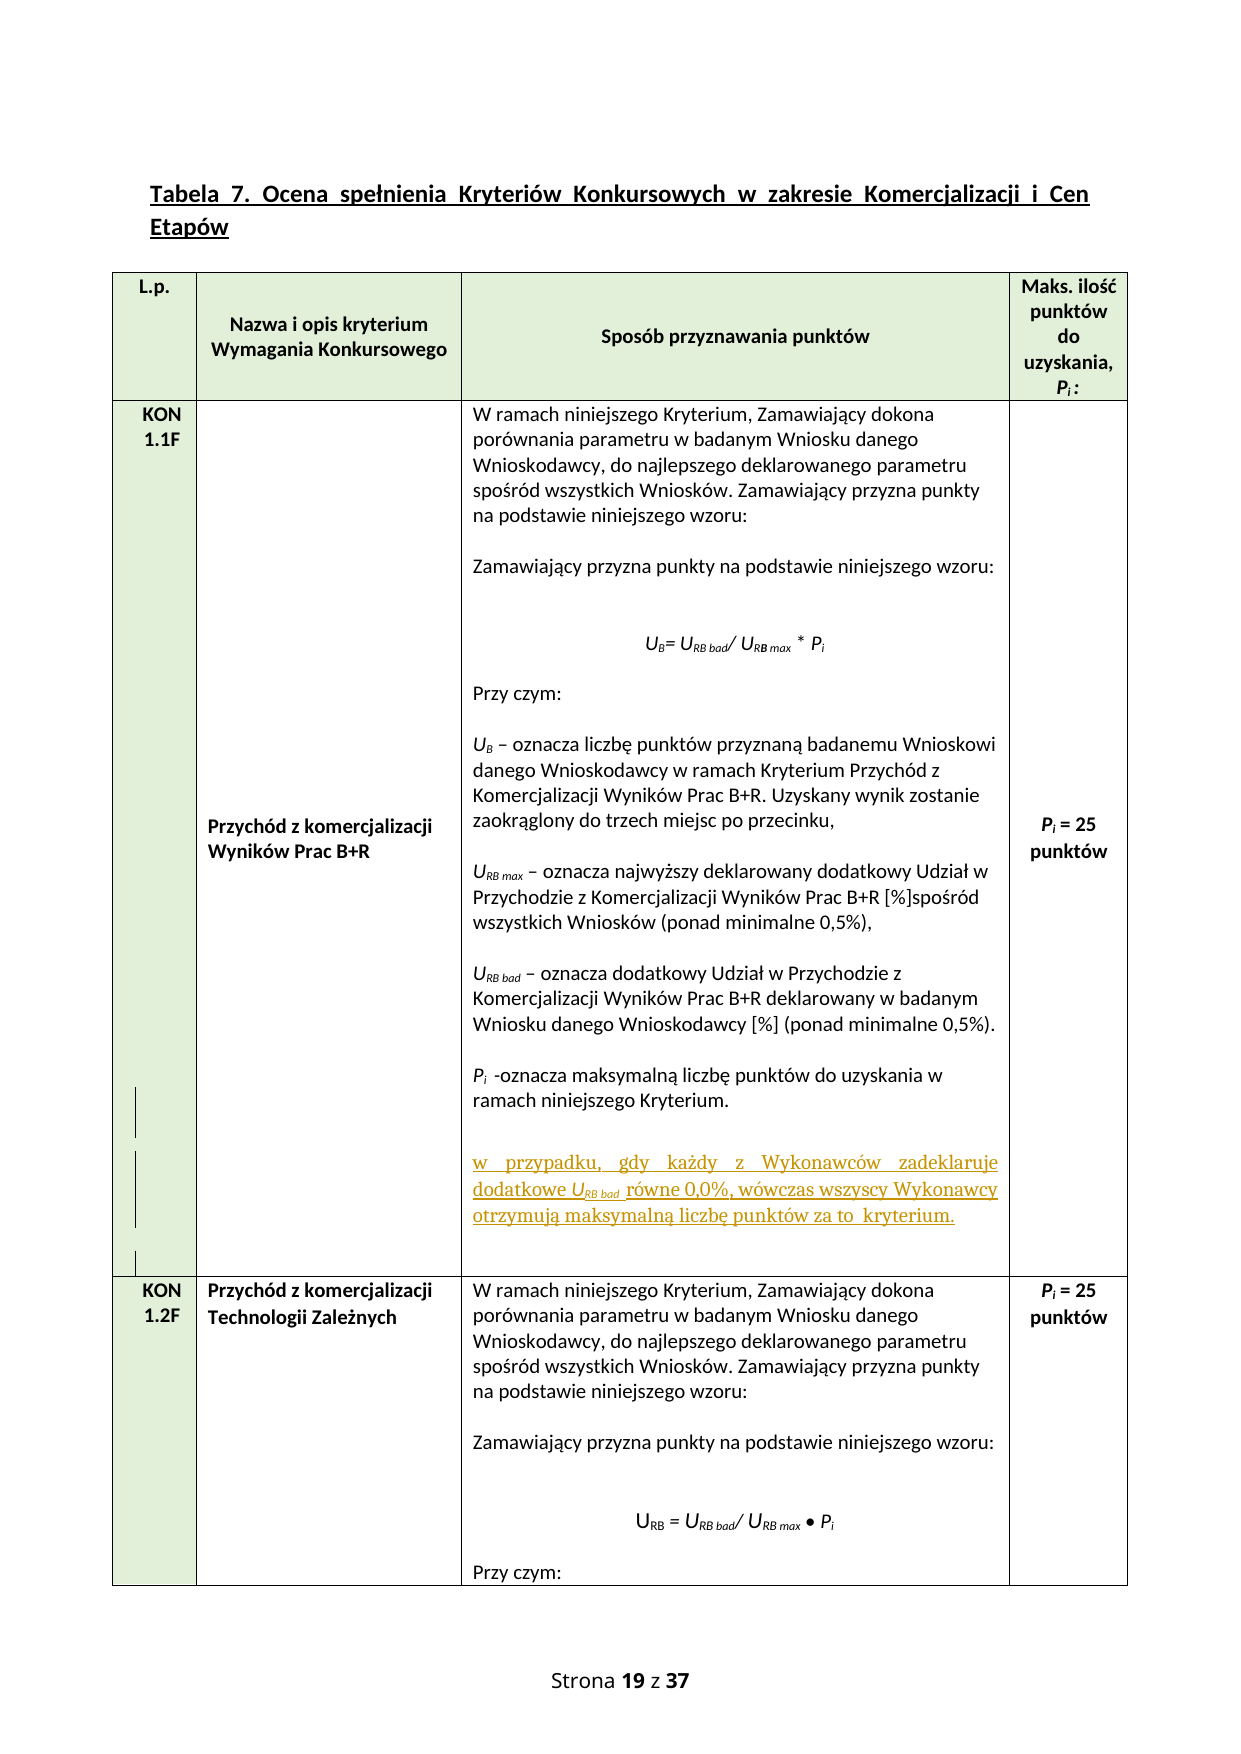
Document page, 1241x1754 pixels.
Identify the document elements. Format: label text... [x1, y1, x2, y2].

table_header Sposób przyznawania punktów [462, 273, 1009, 400]
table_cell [462, 1277, 1009, 1584]
table_cell KON 1.2F [113, 1277, 196, 1584]
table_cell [197, 1277, 461, 1584]
table_cell Pi = 25 punktów [1010, 1277, 1127, 1584]
table_header Maks. ilość punktów do uzyskania, Pi : [1010, 273, 1127, 400]
table_cell Pi = 25 punktów [1010, 401, 1127, 1276]
table_header L.p. [113, 273, 196, 400]
table_header Nazwa i opis kryterium Wymagania Konkursowego [197, 273, 461, 400]
text Tabela 7. Ocena spełnienia Kryteriów Konkursowych w zakresie Komercjalizacji i Cen Etapów [150, 206, 1090, 241]
table_cell W ramach niniejszego Kryterium, Zamawiający dokona porównania parametru w badanym Wniosku danego Wnioskodawcy, do najlepszego deklarowanego parametru spośród wszystkich Wniosków. Zamawiający przyzna punkty na podstawie niniejszego wzoru: Zamawiający przyzna punkty na podstawie niniejszego wzoru: UB= URB bad/ URB max * Pi Przy czym: UB – oznacza liczbę punktów przyznaną badanemu Wnioskowi danego Wnioskodawcy w ramach Kryterium Przychód z Komercjalizacji Wyników Prac B+R. Uzyskany wynik zostanie zaokrąglony do trzech miejsc po przecinku, URB max – oznacza najwyższy deklarowany dodatkowy Udział w Przychodzie z Komercjalizacji Wyników Prac B+R [%]spośród wszystkich Wniosków (ponad minimalne 0,5%), URB bad – oznacza dodatkowy Udział w Przychodzie z Komercjalizacji Wyników Prac B+R deklarowany w badanym Wniosku danego Wnioskodawcy [%] (ponad minimalne 0,5%). Pi -oznacza maksymalną liczbę punktów do uzyskania w ramach niniejszego Kryterium. [462, 401, 1009, 1276]
table_cell Przychód z komercjalizacji Wyników Prac B+R [197, 401, 461, 1276]
table_cell KON 1.1F [113, 401, 196, 1276]
text Tabela 7. Ocena spełnienia Kryteriów Konkursowych w zakresie Komercjalizacji i Cen Etapów [150, 178, 1090, 204]
